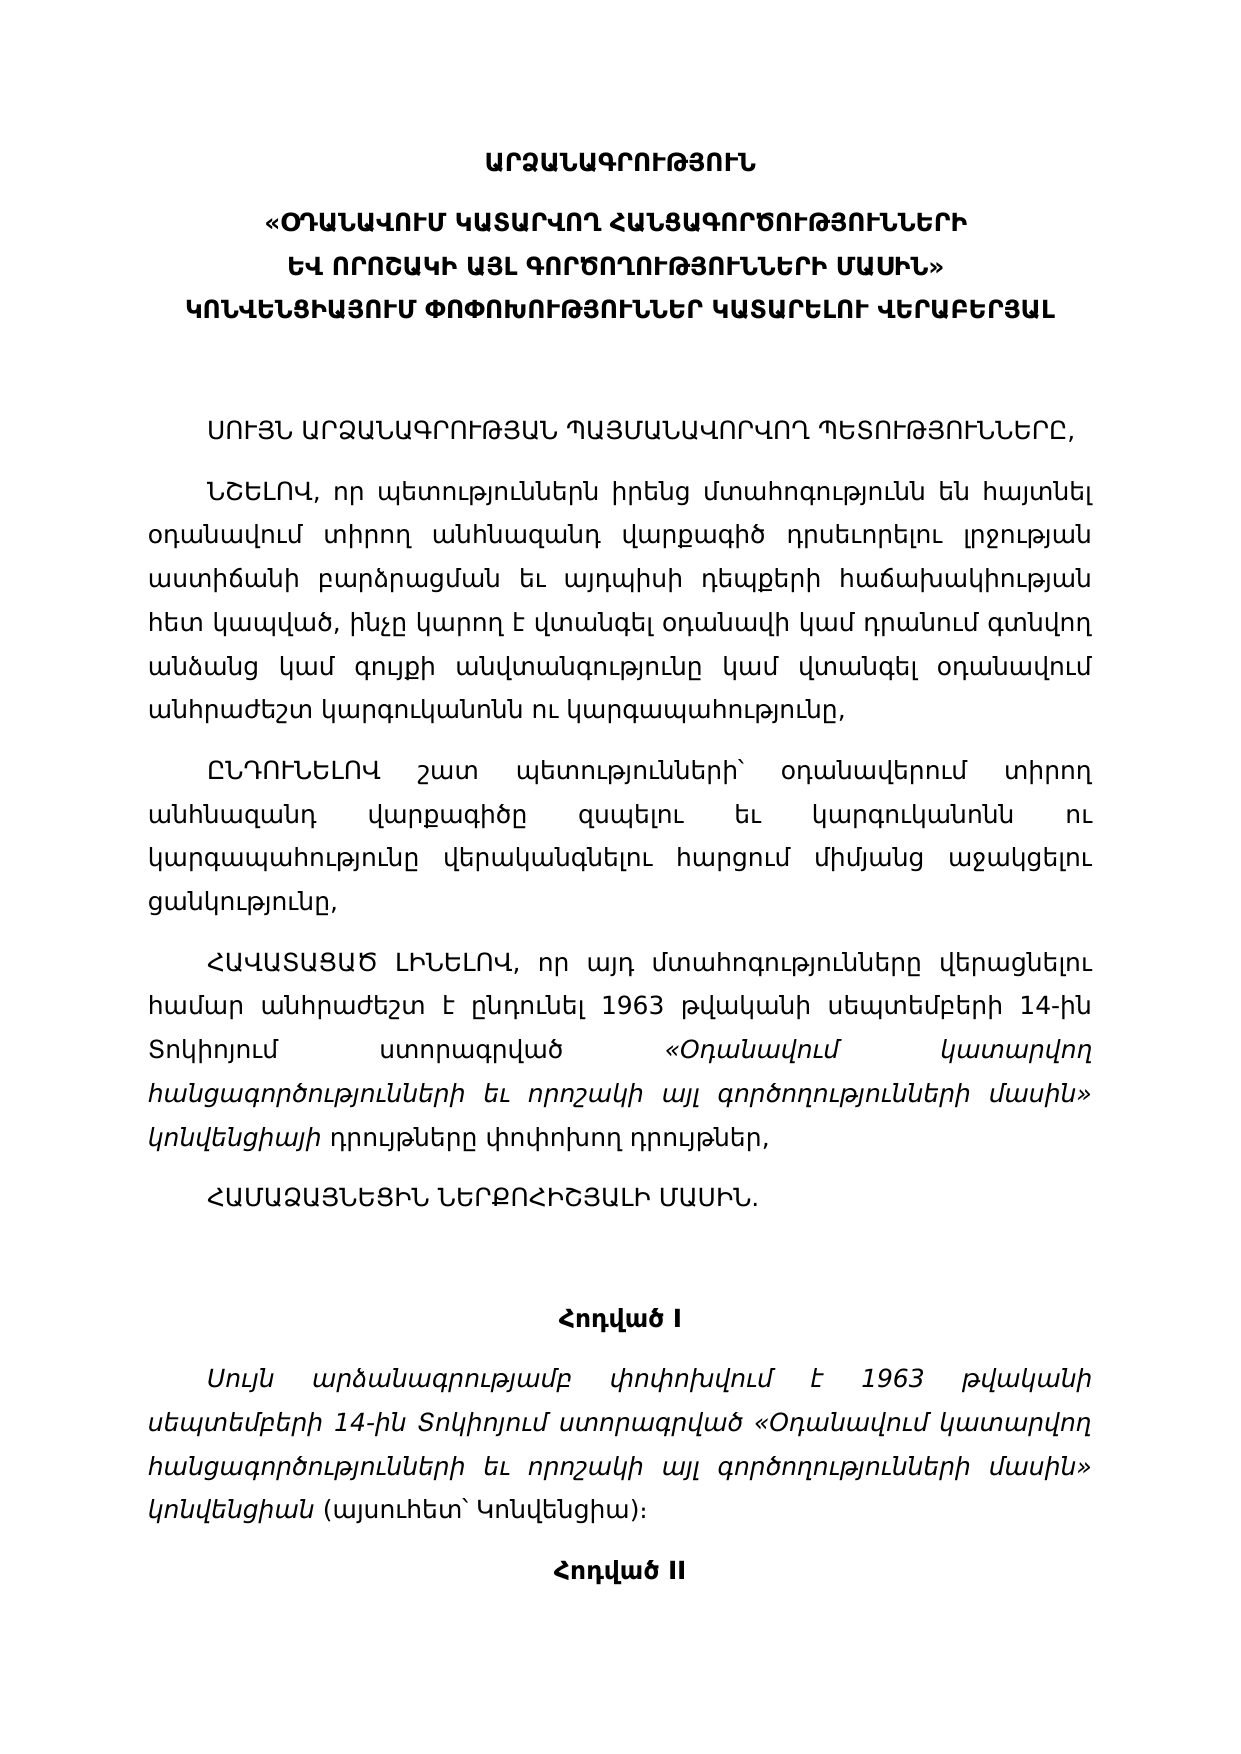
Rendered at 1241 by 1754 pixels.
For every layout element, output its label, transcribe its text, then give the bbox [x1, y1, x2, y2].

text ՀԱՎԱՏԱՑԱԾ ԼԻՆԵԼՈՎ, որ այդ մտահոգությունները վերացնելու համար անհրաժեշտ է ընդունել 1963 թվականի սեպտեմբերի 14-ին Տոկիոյում ստորագրված «Օդանավում կատարվող հանցագործությունների եւ որոշակի այլ գործողությունների մասին» կոնվենցիայի դրույթները փոփոխող դրույթներ, [148, 948, 1093, 1152]
text ԸՆԴՈՒՆԵԼՈՎ շատ պետությունների՝ օդանավերում տիրող անհնազանդ վարքագիծը զսպելու եւ կարգուկանոնն ու կարգապահությունը վերականգնելու հարցում միմյանց աջակցելու ցանկությունը, [148, 756, 1093, 916]
subtitle ԱՐՁԱՆԱԳՐՈՒԹՅՈՒՆ [148, 148, 1093, 177]
text ՀԱՄԱՁԱՅՆԵՑԻՆ ՆԵՐՔՈՀԻՇՅԱԼԻ ՄԱՍԻՆ. [148, 1183, 1093, 1212]
text ՍՈՒՅՆ ԱՐՁԱՆԱԳՐՈՒԹՅԱՆ ՊԱՅՄԱՆԱՎՈՐՎՈՂ ՊԵՏՈՒԹՅՈՒՆՆԵՐԸ, [148, 416, 1093, 446]
text ՆՇԵԼՈՎ, որ պետություններն իրենց մտահոգությունն են հայտնել օդանավում տիրող անհնազանդ վարքագիծ դրսեւորելու լրջության աստիճանի բարձրացման եւ այդպիսի դեպքերի հաճախակիության հետ կապված, ինչը կարող է վտանգել օդանավի կամ դրանում գտնվող անձանց կամ գույքի անվտանգությունը կամ վտանգել օդանավում անհրաժեշտ կարգուկանոնն ու կարգապահությունը, [148, 477, 1093, 725]
subtitle Հոդված I [148, 1304, 1093, 1333]
text Սույն արձանագրությամբ փոփոխվում է 1963 թվականի սեպտեմբերի 14-ին Տոկիոյում ստորագրված «Օդանավում կատարվող հանցագործությունների եւ որոշակի այլ գործողությունների մասին» կոնվենցիան (այսուհետ՝ Կոնվենցիա)։ [148, 1364, 1093, 1525]
subtitle «ՕԴԱՆԱՎՈՒՄ ԿԱՏԱՐՎՈՂ ՀԱՆՑԱԳՈՐԾՈՒԹՅՈՒՆՆԵՐԻ ԵՎ ՈՐՈՇԱԿԻ ԱՅԼ ԳՈՐԾՈՂՈՒԹՅՈՒՆՆԵՐԻ ՄԱՍԻՆ» ԿՈՆՎԵՆՑԻԱՅՈՒՄ ՓՈՓՈԽՈՒԹՅՈՒՆՆԵՐ ԿԱՏԱՐԵԼՈՒ ՎԵՐԱԲԵՐՅԱԼ [148, 208, 1093, 325]
subtitle Հոդված II [148, 1556, 1093, 1585]
